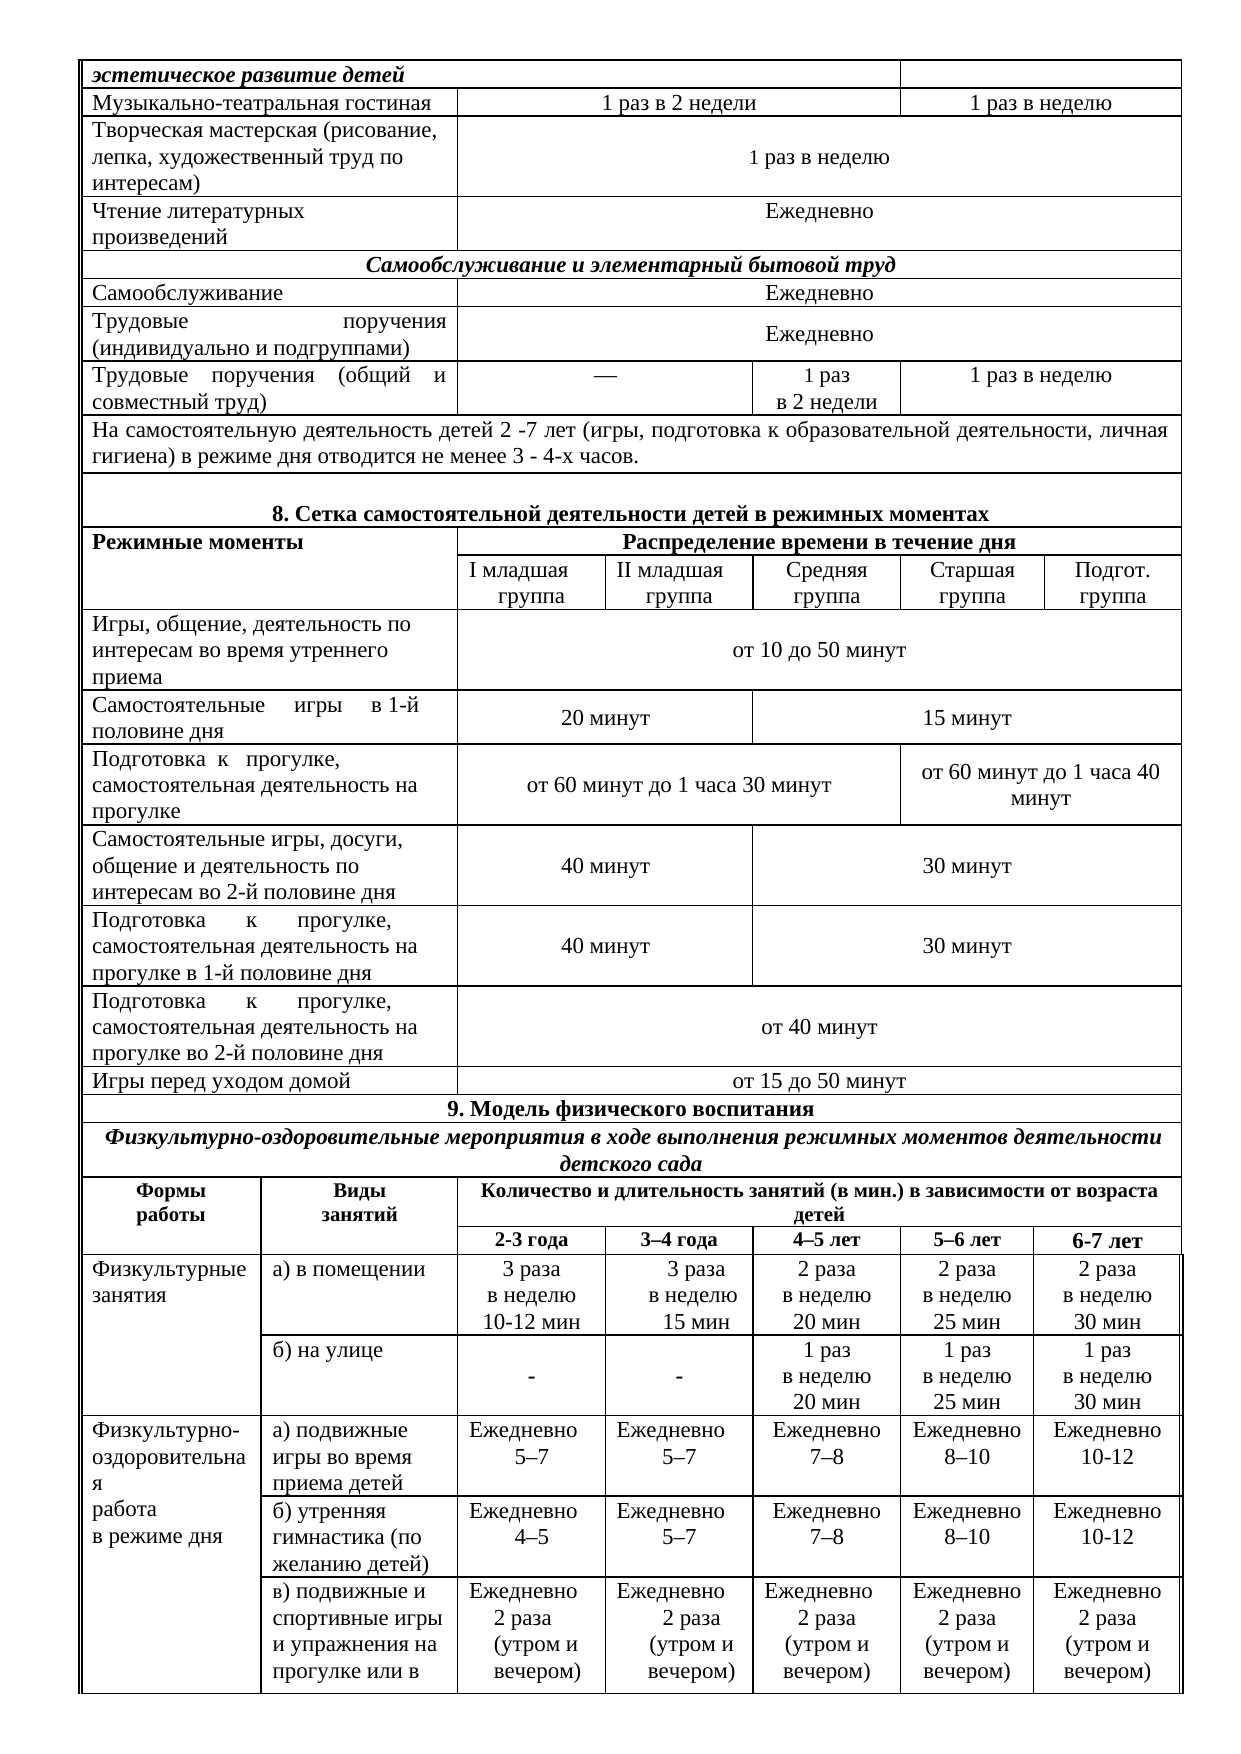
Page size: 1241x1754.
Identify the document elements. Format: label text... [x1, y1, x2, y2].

table_cell Старшая группа [901, 556, 1044, 608]
table_cell Режимные моменты [83, 528, 457, 608]
table_cell Самообслуживание [83, 279, 457, 306]
table_cell 1 раз в неделю [901, 89, 1181, 115]
table_cell Подготовка к прогулке, самостоятельная деятельность на прогулке во 2-й половине дня [83, 987, 457, 1066]
table_cell 9. Модель физического воспитания [83, 1095, 1181, 1122]
table_cell от 60 минут до 1 часа 30 минут [458, 745, 900, 824]
table_cell Подгот. группа [1045, 556, 1181, 608]
table_cell Самостоятельные игры в 1-й половине дня [83, 691, 457, 743]
table_cell Виды занятий [262, 1178, 457, 1253]
table_cell Ежедневно 5–7 [458, 1416, 605, 1495]
table_cell Ежедневно [458, 197, 1181, 250]
table_cell Средняя группа [754, 556, 900, 608]
table_cell от 60 минут до 1 часа 40 минут [901, 745, 1181, 824]
table_cell 40 минут [458, 906, 752, 985]
table_cell 2 раза в неделю 30 мин [1034, 1255, 1179, 1334]
table_cell Формы работы [83, 1178, 260, 1253]
table_cell 3 раза в неделю 15 мин [606, 1255, 752, 1334]
table_cell [901, 61, 1181, 87]
table_cell 1 раз в 2 недели [458, 89, 900, 115]
table_cell Ежедневно 8–10 [901, 1416, 1033, 1495]
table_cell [83, 61, 900, 87]
table_cell 4–5 лет [754, 1227, 900, 1253]
table_cell 2 раза в неделю 25 мин [901, 1255, 1033, 1334]
table_cell 8. Сетка самостоятельной деятельности детей в режимных моментах [83, 474, 1181, 526]
table_cell Трудовые поручения (индивидуально и подгруппами) [83, 307, 457, 360]
table_cell 1 раз в 2 недели [753, 362, 900, 414]
table_cell Физкультурные занятия [83, 1255, 260, 1415]
table_cell 15 минут [753, 691, 1181, 743]
table_cell 1 раз в неделю [458, 117, 1181, 196]
table_cell от 40 минут [458, 987, 1181, 1066]
table_cell Ежедневно 7–8 [754, 1497, 900, 1576]
table_cell 1 раз в неделю [901, 362, 1181, 414]
table_cell Ежедневно 10-12 [1034, 1416, 1179, 1495]
table_cell Трудовые поручения (общий и совместный труд) [83, 362, 457, 414]
table_cell 5–6 лет [901, 1227, 1033, 1253]
table_cell На самостоятельную деятельность детей 2 -7 лет (игры, подготовка к образовательной деятельности, личная гигиена) в режиме дня отводится не менее 3 - 4-х часов. [83, 416, 1181, 472]
table_cell Ежедневно 4–5 [458, 1497, 605, 1576]
table_cell - [606, 1336, 752, 1415]
table_cell Самостоятельные игры, досуги, общение и деятельность по интересам во 2-й половине дня [83, 826, 457, 904]
table_cell Физкультурно-оздоровительные мероприятия в ходе выполнения режимных моментов деятельности детского сада [83, 1123, 1181, 1176]
table_cell Музыкально-театральная гостиная [83, 89, 457, 115]
table_cell II младшая группа [606, 556, 752, 608]
table_cell а) в помещении [262, 1255, 457, 1334]
table_cell Количество и длительность занятий (в мин.) в зависимости от возраста детей [458, 1178, 1181, 1226]
table_cell Физкультурно- оздоровительная работа в режиме дня [83, 1416, 260, 1693]
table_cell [458, 1578, 605, 1693]
table_cell Ежедневно 8–10 [901, 1497, 1033, 1576]
table_cell 2-3 года [458, 1227, 605, 1253]
table_cell Ежедневно [458, 279, 1181, 306]
table_cell 40 минут [458, 826, 752, 904]
table_cell 3–4 года [606, 1227, 752, 1253]
table_cell 1 раз в неделю 20 мин [754, 1336, 900, 1415]
table_cell Игры, общение, деятельность по интересам во время утреннего приема [83, 610, 457, 689]
table_cell Ежедневно 10-12 [1034, 1497, 1179, 1576]
table_cell 1 раз в неделю 30 мин [1034, 1336, 1179, 1415]
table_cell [1034, 1578, 1179, 1693]
table_cell 6-7 лет [1034, 1227, 1181, 1253]
table_cell Распределение времени в течение дня [458, 528, 1181, 554]
table_cell Чтение литературных произведений [83, 197, 457, 250]
table_cell б) утренняя гимнастика (по желанию детей) [262, 1497, 457, 1576]
table_cell Ежедневно 5–7 [606, 1416, 752, 1495]
table_cell от 15 до 50 минут [458, 1067, 1181, 1094]
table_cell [606, 1578, 752, 1693]
table_cell — [458, 362, 752, 414]
table_cell 2 раза в неделю 20 мин [754, 1255, 900, 1334]
table_cell 1 раз в неделю 25 мин [901, 1336, 1033, 1415]
table_cell 20 минут [458, 691, 752, 743]
table_cell 3 раза в неделю 10-12 мин [458, 1255, 605, 1334]
table_cell 30 минут [753, 826, 1181, 904]
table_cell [901, 1578, 1033, 1693]
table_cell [754, 1578, 900, 1693]
table_cell Ежедневно 7–8 [754, 1416, 900, 1495]
table_cell а) подвижные игры во время приема детей [262, 1416, 457, 1495]
table_cell Ежедневно [458, 307, 1181, 360]
table_cell б) на улице [262, 1336, 457, 1415]
table_cell Ежедневно 5–7 [606, 1497, 752, 1576]
table_cell Подготовка к прогулке, самостоятельная деятельность на прогулке [83, 745, 457, 824]
table_cell Творческая мастерская (рисование, лепка, художественный труд по интересам) [83, 117, 457, 196]
table_cell 30 минут [753, 906, 1181, 985]
table_cell - [458, 1336, 605, 1415]
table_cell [262, 1578, 457, 1693]
table_cell Самообслуживание и элементарный бытовой труд [83, 251, 1181, 278]
table_cell от 10 до 50 минут [458, 610, 1181, 689]
table_cell Подготовка к прогулке, самостоятельная деятельность на прогулке в 1-й половине дня [83, 906, 457, 985]
table_cell Игры перед уходом домой [83, 1067, 457, 1094]
table_cell I младшая группа [458, 556, 605, 608]
